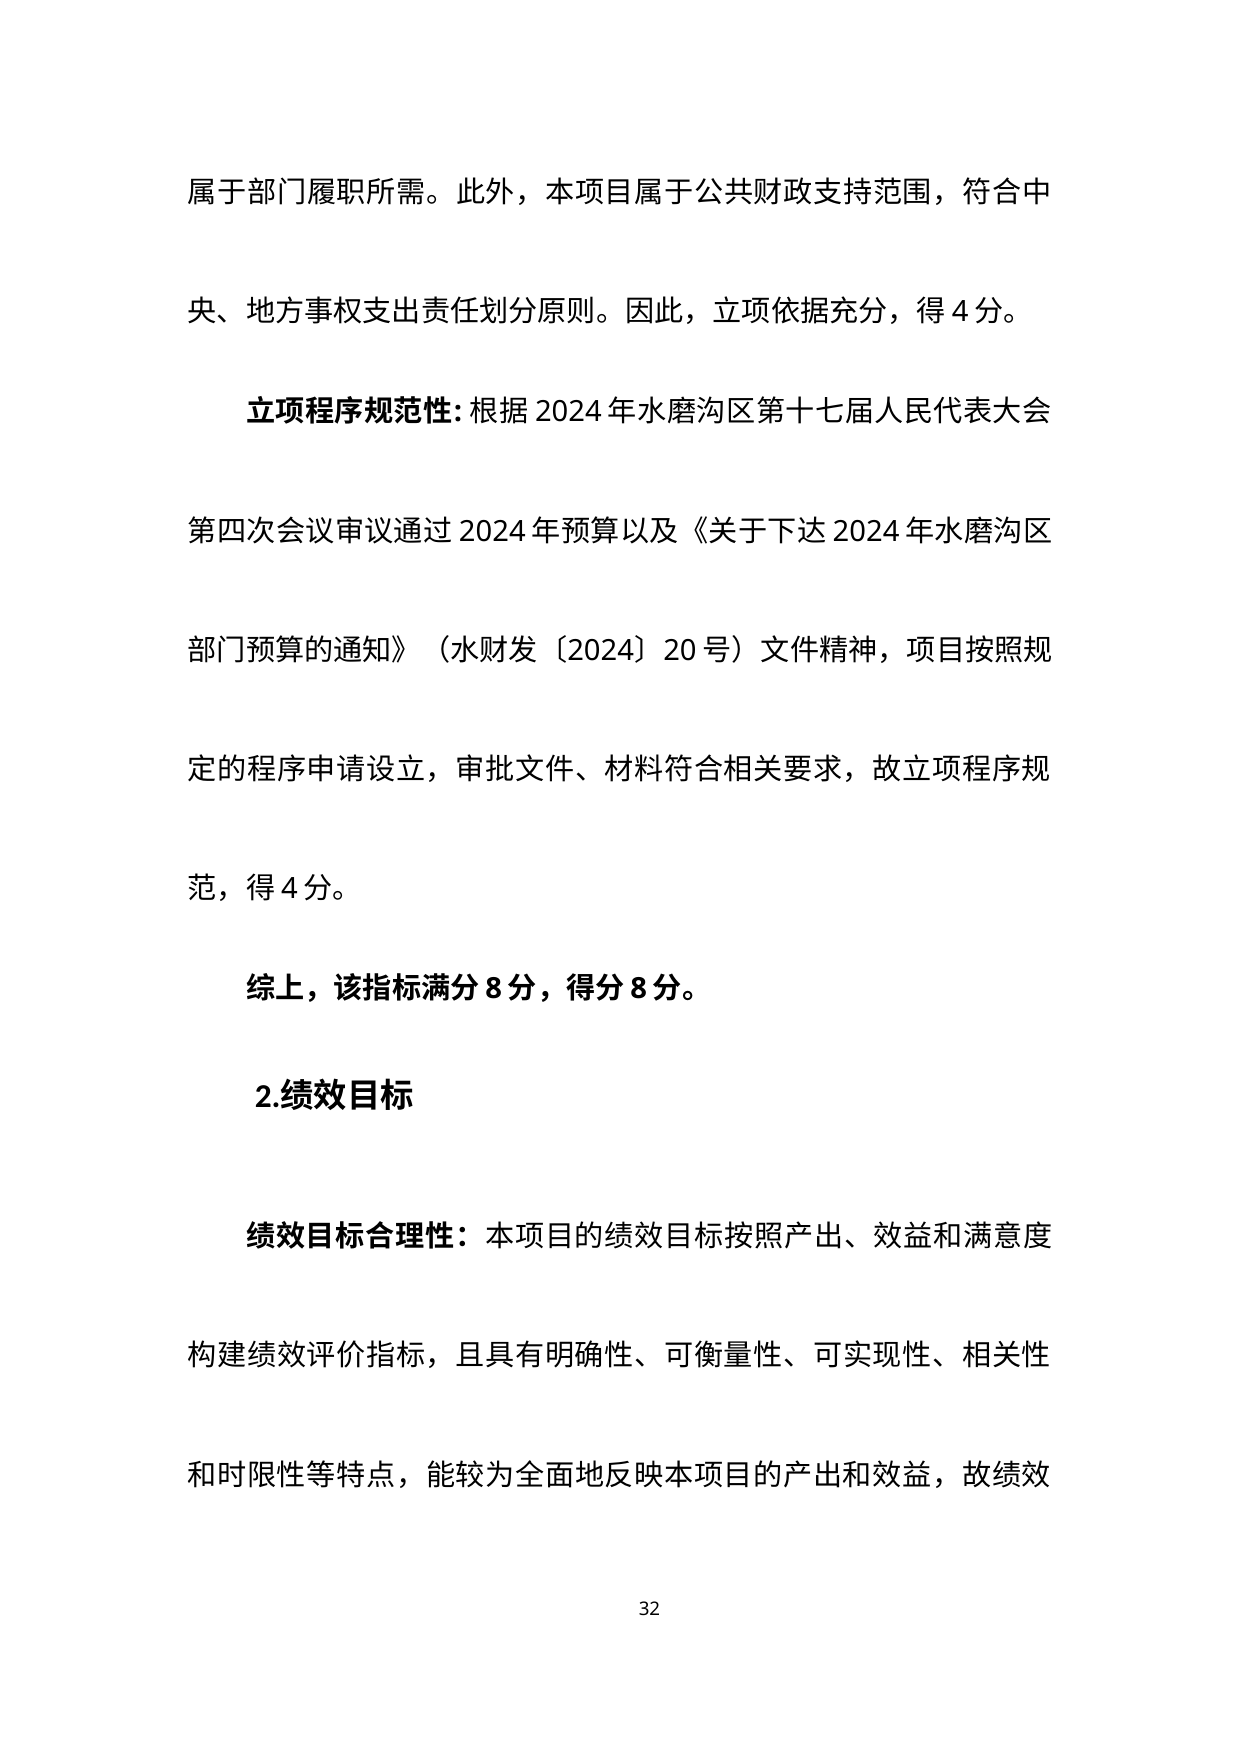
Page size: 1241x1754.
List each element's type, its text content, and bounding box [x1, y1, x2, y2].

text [187, 150, 1053, 348]
text 综上，该指标满分8分，得分8分。 [187, 946, 1053, 1026]
subtitle 2.绩效目标 [187, 1053, 1053, 1132]
text 立项程序规范性: 根据2024年水磨沟区第十七届人民代表大会第四次会议审议通过2024年预算以及《关于下达2024年水磨沟区部门预算的通知》（水财发〔2024〕20号）文件精神，项目按照规定的程序申请设立，审批文件、材料符合相关要求，故立项程序规范，得4分。 [187, 369, 1053, 925]
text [187, 1194, 1053, 1512]
